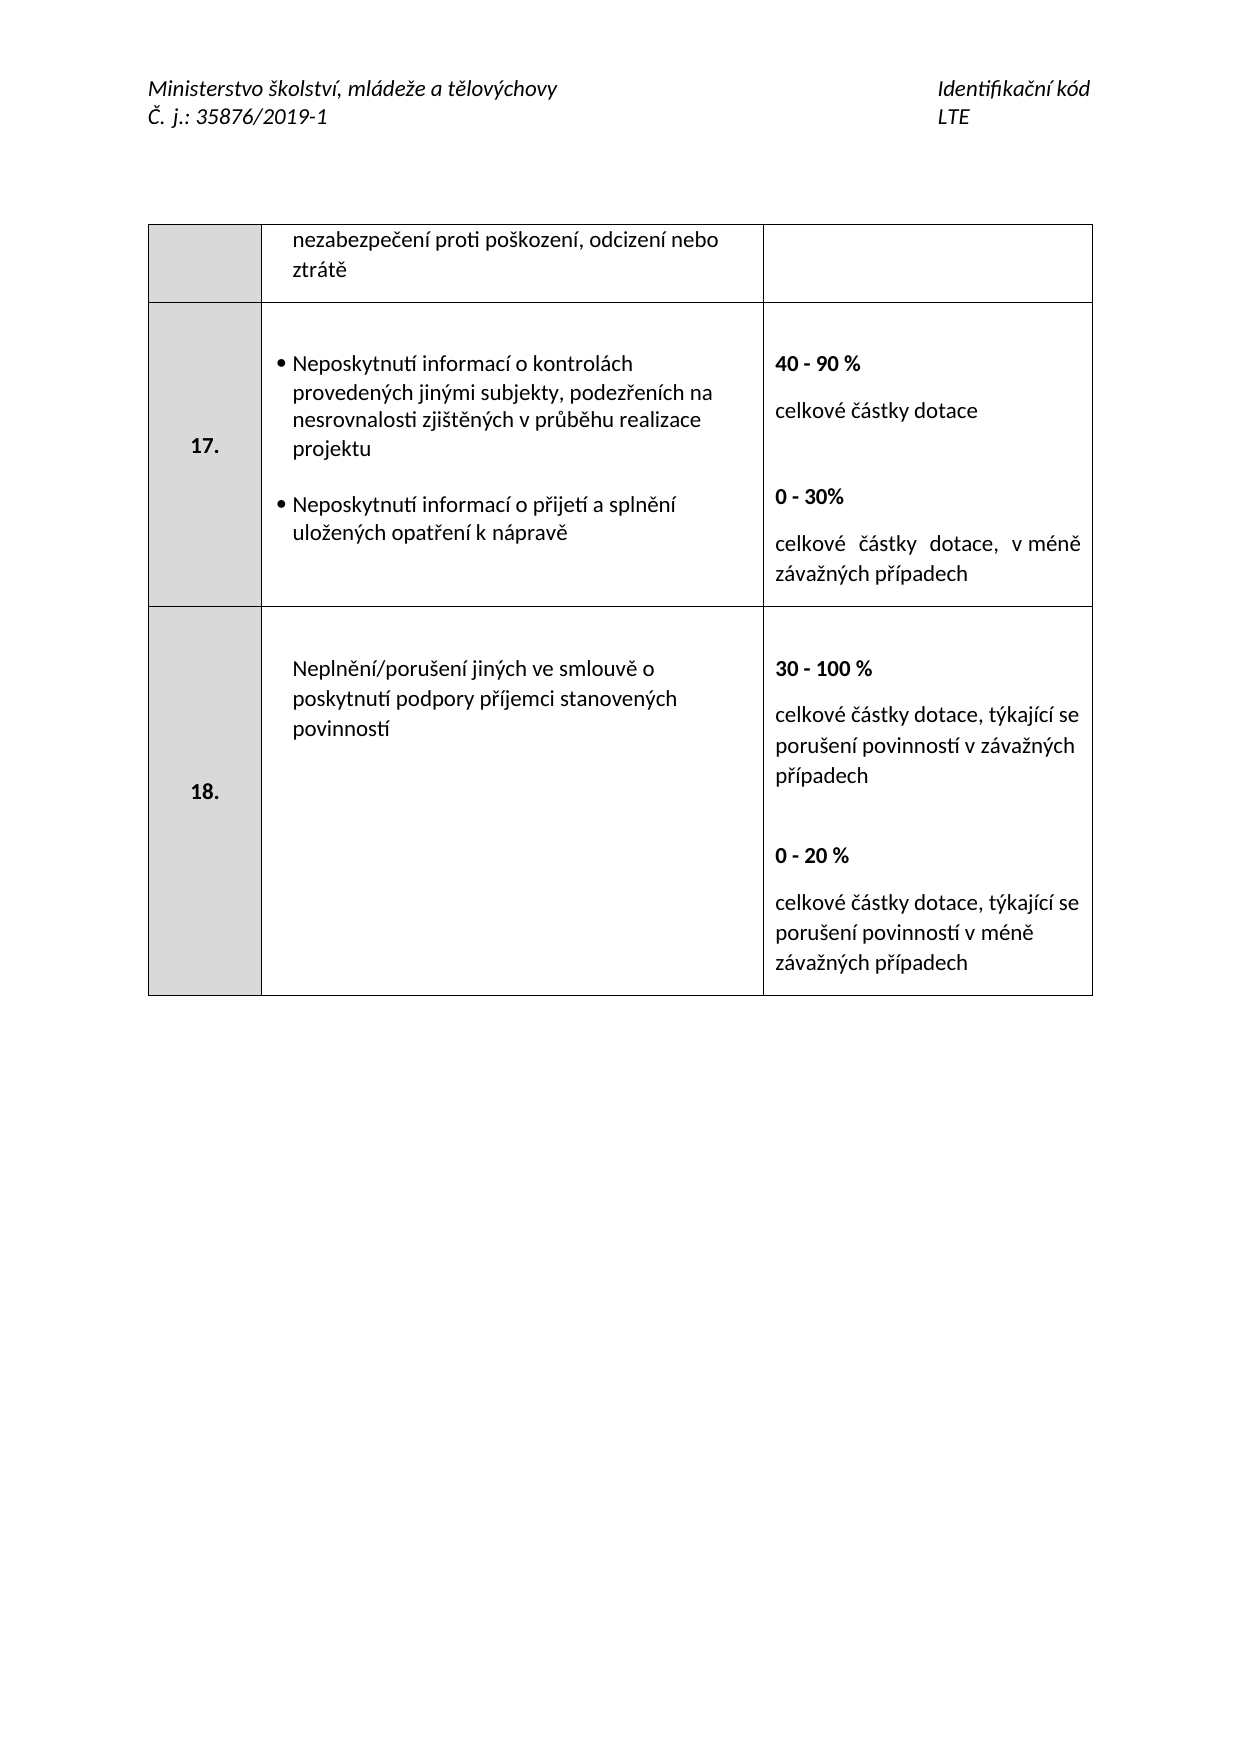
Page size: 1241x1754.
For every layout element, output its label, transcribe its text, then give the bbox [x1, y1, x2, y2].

table_cell 40 - 90 % celkové částky dotace 0 - 30% celkové částky dotace, v méně závažných případech [764, 303, 1092, 606]
table_cell Neposkytnutí informací o kontrolách provedených jinými subjekty, podezřeních na nesrovnalosti zjištěných v průběhu realizace projektu Neposkytnutí informací o přijetí a splnění uložených opatření k nápravě [262, 303, 763, 606]
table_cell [262, 225, 763, 302]
table_cell 16. [149, 225, 261, 302]
table_cell 17. [149, 303, 261, 606]
table_cell 18. [149, 607, 261, 995]
table_cell Neplnění/porušení jiných ve smlouvě o poskytnutí podpory příjemci stanovených povinností [262, 607, 763, 995]
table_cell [764, 225, 1092, 302]
table_cell 30 - 100 % celkové částky dotace, týkající se porušení povinností v závažných případech 0 - 20 % celkové částky dotace, týkající se porušení povinností v méně závažných případech [764, 607, 1092, 995]
